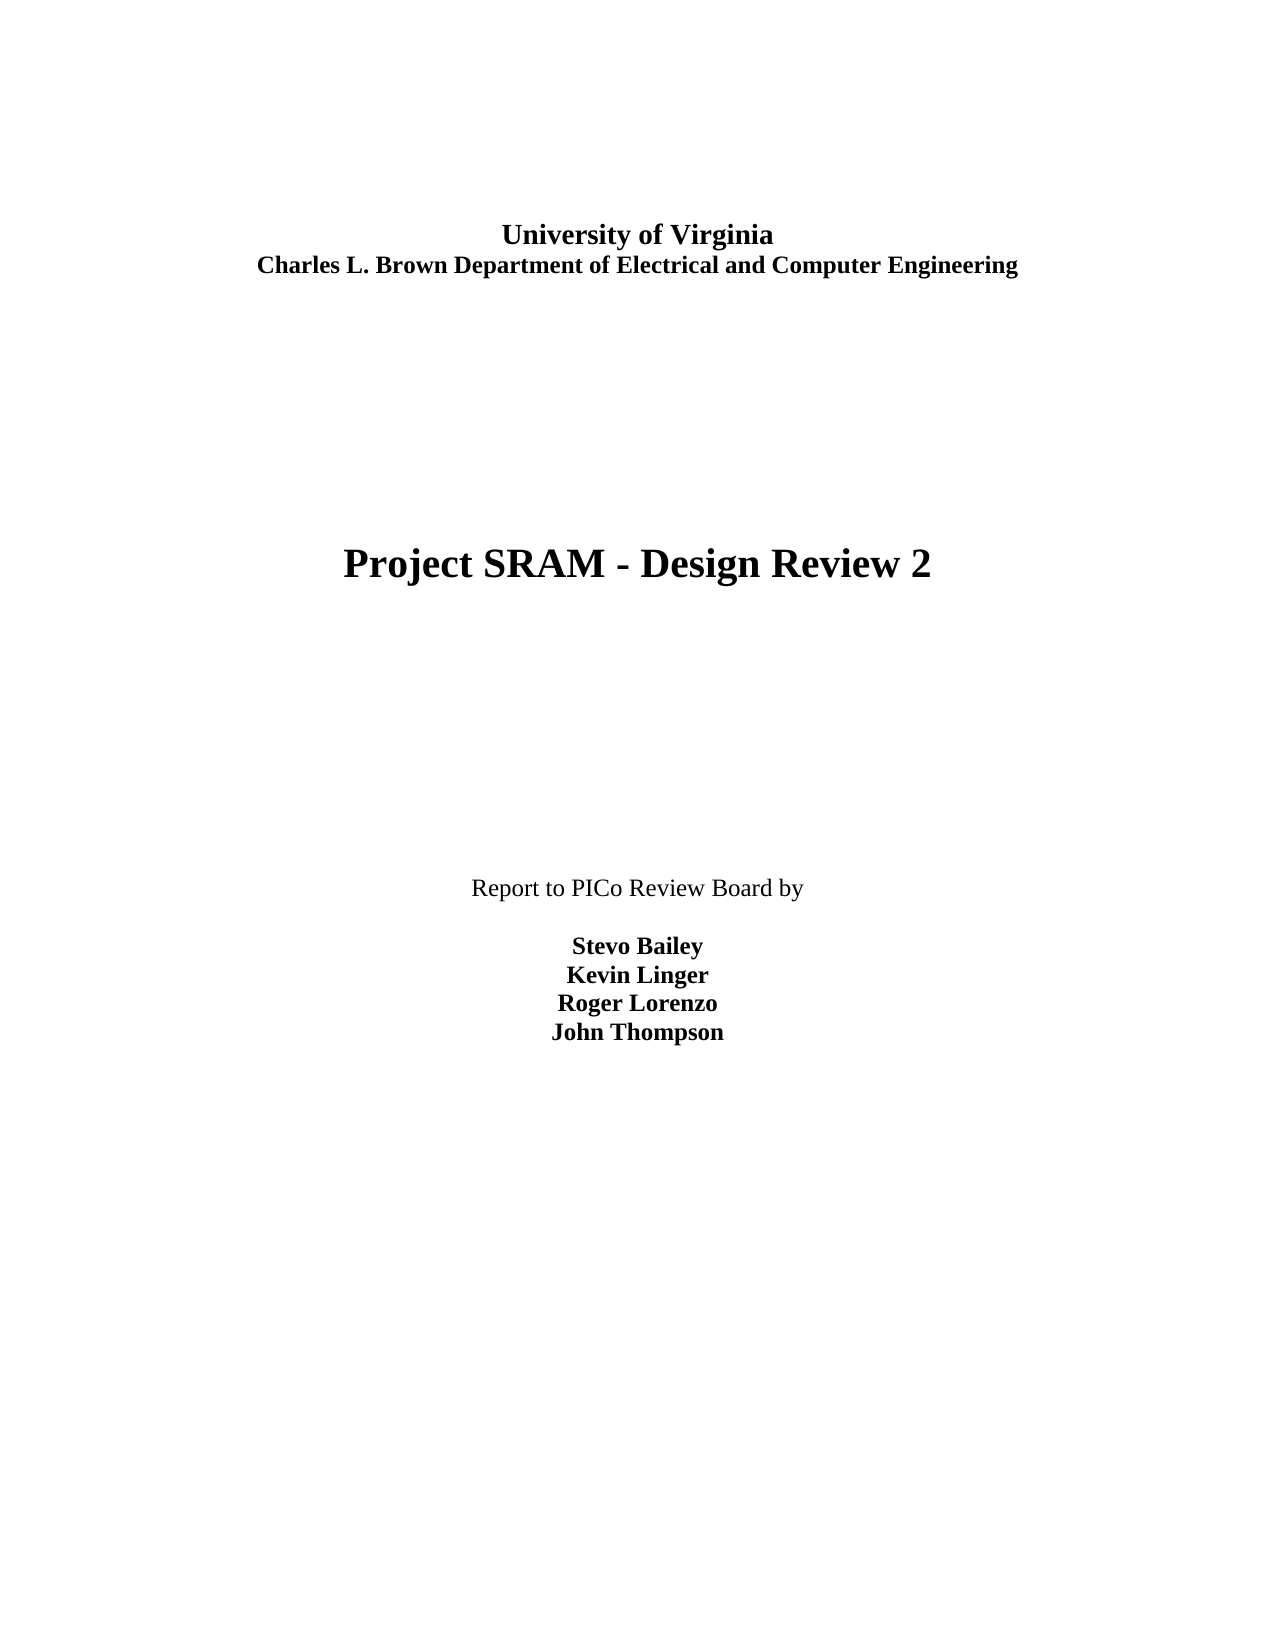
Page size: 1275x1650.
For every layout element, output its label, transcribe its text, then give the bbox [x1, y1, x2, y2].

text John Thompson [150, 1017, 1125, 1046]
text Kevin Linger [150, 960, 1125, 988]
text Stevo Bailey [150, 931, 1125, 960]
text University of Virginia [150, 217, 1125, 251]
text Charles L. Brown Department of Electrical and Computer Engineering [150, 251, 1125, 279]
text Roger Lorenzo [150, 988, 1125, 1017]
text Report to PICo Review Board by [150, 873, 1125, 902]
text Project SRAM - Design Review 2 [150, 538, 1125, 586]
